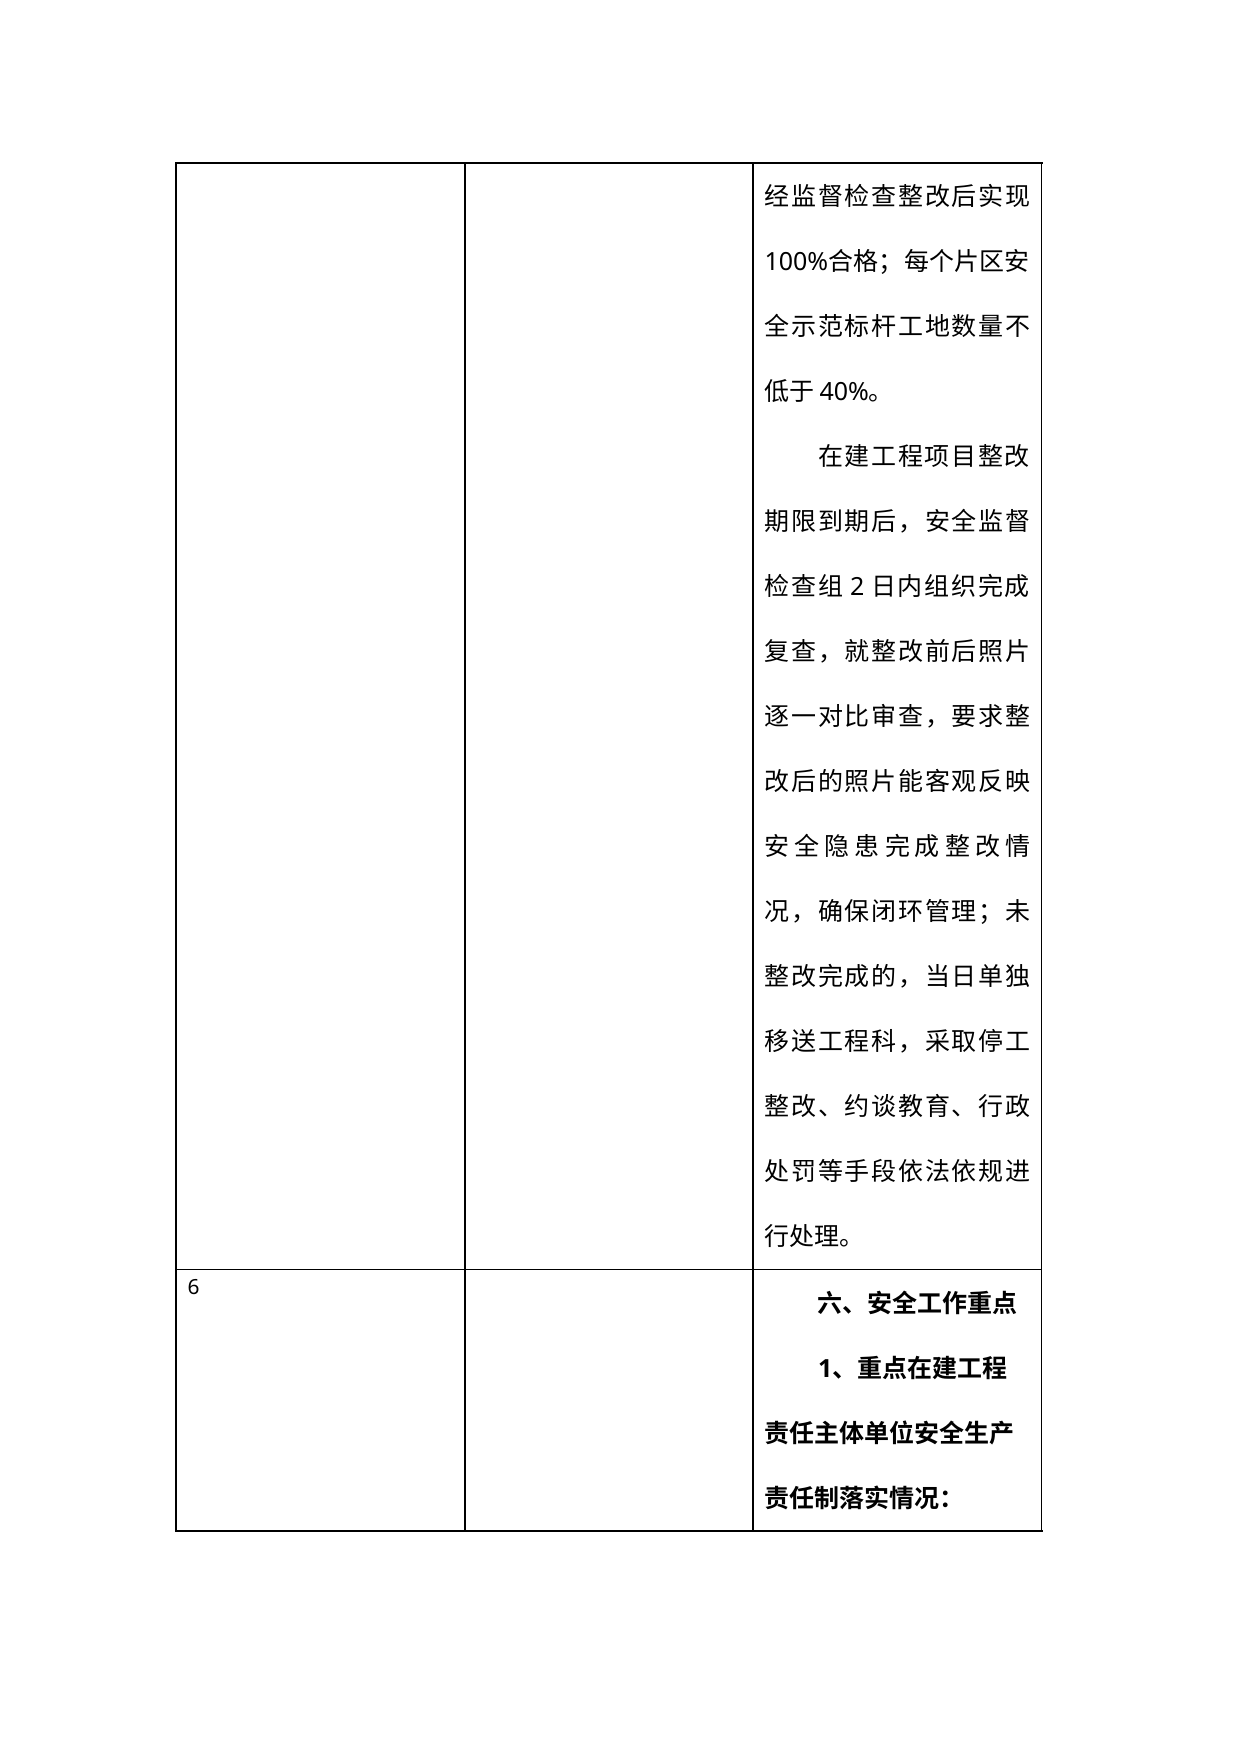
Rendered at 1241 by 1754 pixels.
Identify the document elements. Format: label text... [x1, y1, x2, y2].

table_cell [754, 1270, 1041, 1530]
table_cell [466, 1270, 752, 1530]
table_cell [754, 164, 1041, 1268]
table_cell 5 [177, 164, 464, 1268]
table_cell [466, 164, 752, 1268]
table_cell 6 [177, 1270, 464, 1530]
